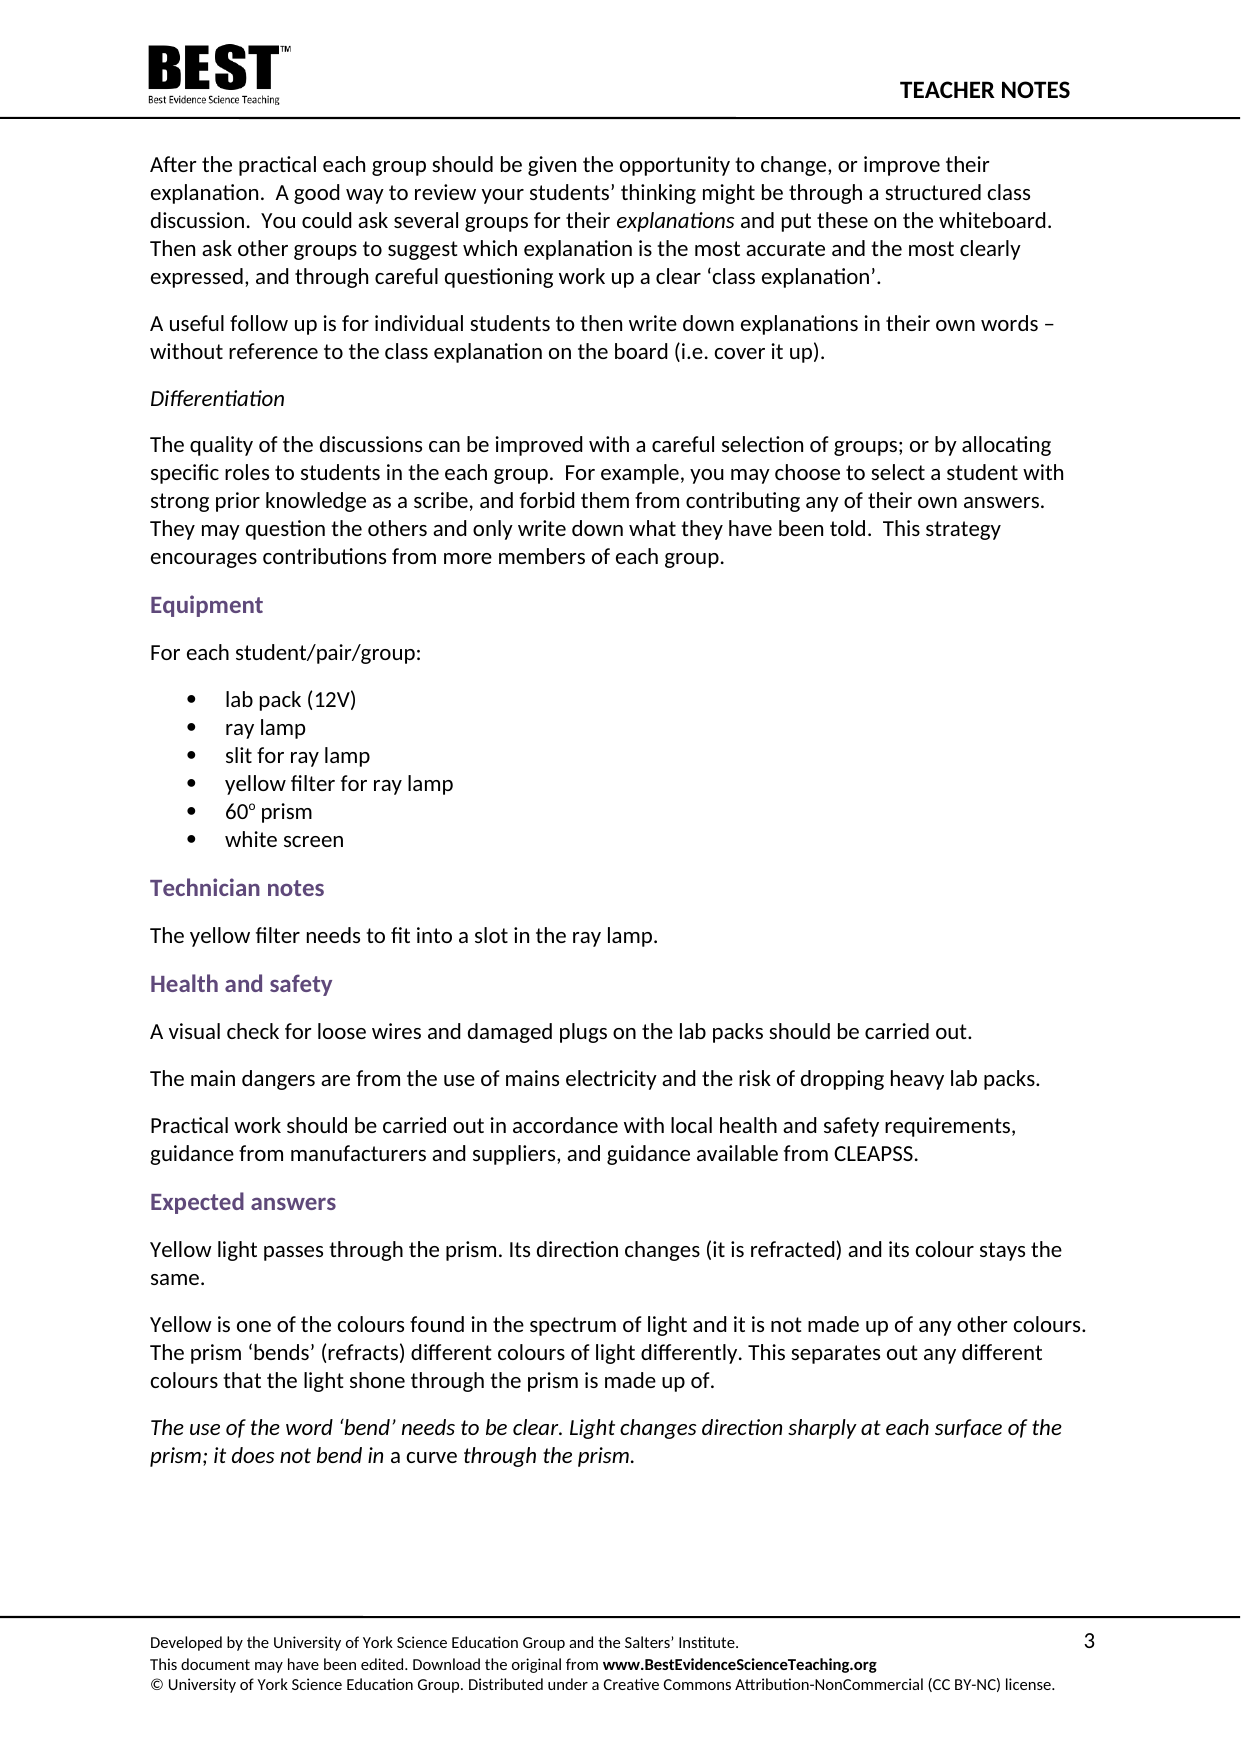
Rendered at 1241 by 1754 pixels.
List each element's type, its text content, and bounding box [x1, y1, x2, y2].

text A useful follow up is for individual students to then write down explanations in their own words – without reference to the class explanation on the board (i.e. cover it up). [150, 309, 1090, 365]
text For each student/pair/group: [150, 638, 1090, 667]
list ray lamp [187, 713, 1090, 741]
text Technician notes [150, 872, 1090, 903]
text Equipment [150, 589, 1090, 620]
list white screen [187, 825, 1090, 853]
text Yellow light passes through the prism. Its direction changes (it is refracted) and its colour stays the same. [150, 1235, 1090, 1291]
text The use of the word ‘bend’ needs to be clear. Light changes direction sharply at each surface of the prism; it does not bend in a curve through the prism. [150, 1413, 1090, 1469]
text A visual check for loose wires and damaged plugs on the lab packs should be carried out. [150, 1017, 1090, 1046]
text Health and safety [150, 968, 1090, 999]
text The quality of the discussions can be improved with a careful selection of groups; or by allocating specific roles to students in the each group. For example, you may choose to select a student with strong prior knowledge as a scribe, and forbid them from contributing any of their own answers. They may question the others and only write down what they have been told. This strategy encourages contributions from more members of each group. [150, 430, 1090, 571]
list yellow filter for ray lamp [187, 769, 1090, 797]
text After the practical each group should be given the opportunity to change, or improve their explanation. A good way to review your students’ thinking might be through a structured class discussion. You could ask several groups for their explanations and put these on the whiteboard. Then ask other groups to suggest which explanation is the most accurate and the most clearly expressed, and through careful questioning work up a clear ‘class explanation’. [150, 150, 1090, 290]
text Expected answers [150, 1186, 1090, 1216]
text Yellow is one of the colours found in the spectrum of light and it is not made up of any other colours. The prism ‘bends’ (refracts) different colours of light differently. This separates out any different colours that the light shone through the prism is made up of. [150, 1310, 1090, 1394]
text Differentiation [150, 384, 1090, 412]
list 60o prism [187, 797, 1090, 825]
text The main dangers are from the use of mains electricity and the risk of dropping heavy lab packs. [150, 1064, 1090, 1092]
picture [148, 44, 291, 105]
list lab pack (12V) [187, 685, 1090, 713]
text Practical work should be carried out in accordance with local health and safety requirements, guidance from manufacturers and suppliers, and guidance available from CLEAPSS. [150, 1111, 1090, 1167]
text The yellow filter needs to fit into a slot in the ray lamp. [150, 921, 1090, 949]
list slit for ray lamp [187, 741, 1090, 769]
